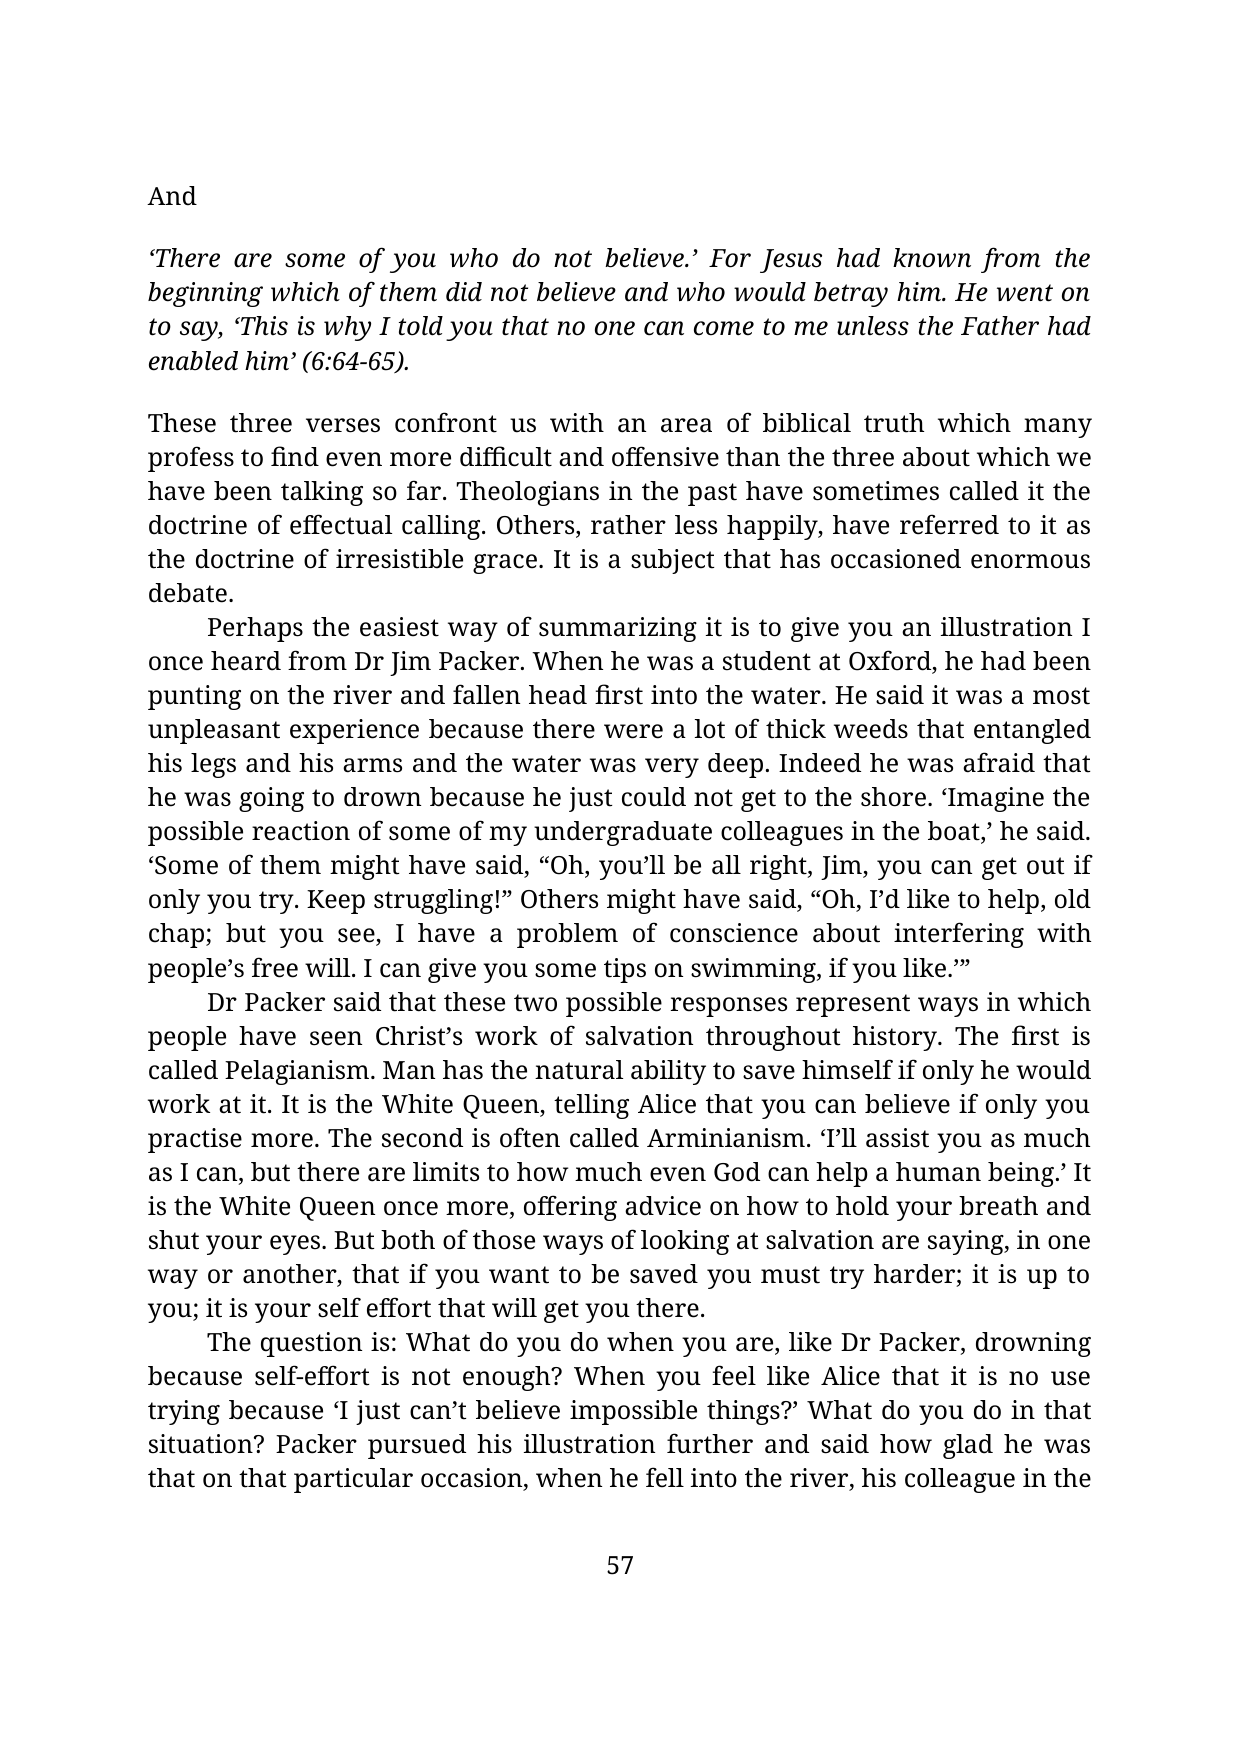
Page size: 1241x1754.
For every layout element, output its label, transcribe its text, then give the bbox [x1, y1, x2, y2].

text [148, 1325, 1093, 1495]
text These three verses confront us with an area of biblical truth which many profess to find even more difficult and offensive than the three about which we have been talking so far. Theologians in the past have sometimes called it the doctrine of effectual calling. Others, rather less happily, have referred to it as the doctrine of irresistible grace. It is a subject that has occasioned enormous debate. [148, 405, 1093, 609]
text Dr Packer said that these two possible responses represent ways in which people have seen Christ’s work of salvation throughout history. The first is called Pelagianism. Man has the natural ability to save himself if only he would work at it. It is the White Queen, telling Alice that you can believe if only you practise more. The second is often called Arminianism. ‘I’ll assist you as much as I can, but there are limits to how much even God can help a human being.’ It is the White Queen once more, offering advice on how to hold your breath and shut your eyes. But both of those ways of looking at salvation are saying, in one way or another, that if you want to be saved you must try harder; it is up to you; it is your self effort that will get you there. [148, 984, 1093, 1325]
text ‘There are some of you who do not believe.’ For Jesus had known from the beginning which of them did not believe and who would betray him. He went on to say, ‘This is why I told you that no one can come to me unless the Father had enabled him’ (6:64-65). [148, 241, 1093, 377]
text And [148, 179, 1093, 213]
text Perhaps the easiest way of summarizing it is to give you an illustration I once heard from Dr Jim Packer. When he was a student at Oxford, he had been punting on the river and fallen head first into the water. He said it was a most unpleasant experience because there were a lot of thick weeds that entangled his legs and his arms and the water was very deep. Indeed he was afraid that he was going to drown because he just could not get to the shore. ‘Imagine the possible reaction of some of my undergraduate colleagues in the boat,’ he said. ‘Some of them might have said, “Oh, you’ll be all right, Jim, you can get out if only you try. Keep struggling!” Others might have said, “Oh, I’d like to help, old chap; but you see, I have a problem of conscience about interfering with people’s free will. I can give you some tips on swimming, if you like.’” [148, 609, 1093, 984]
